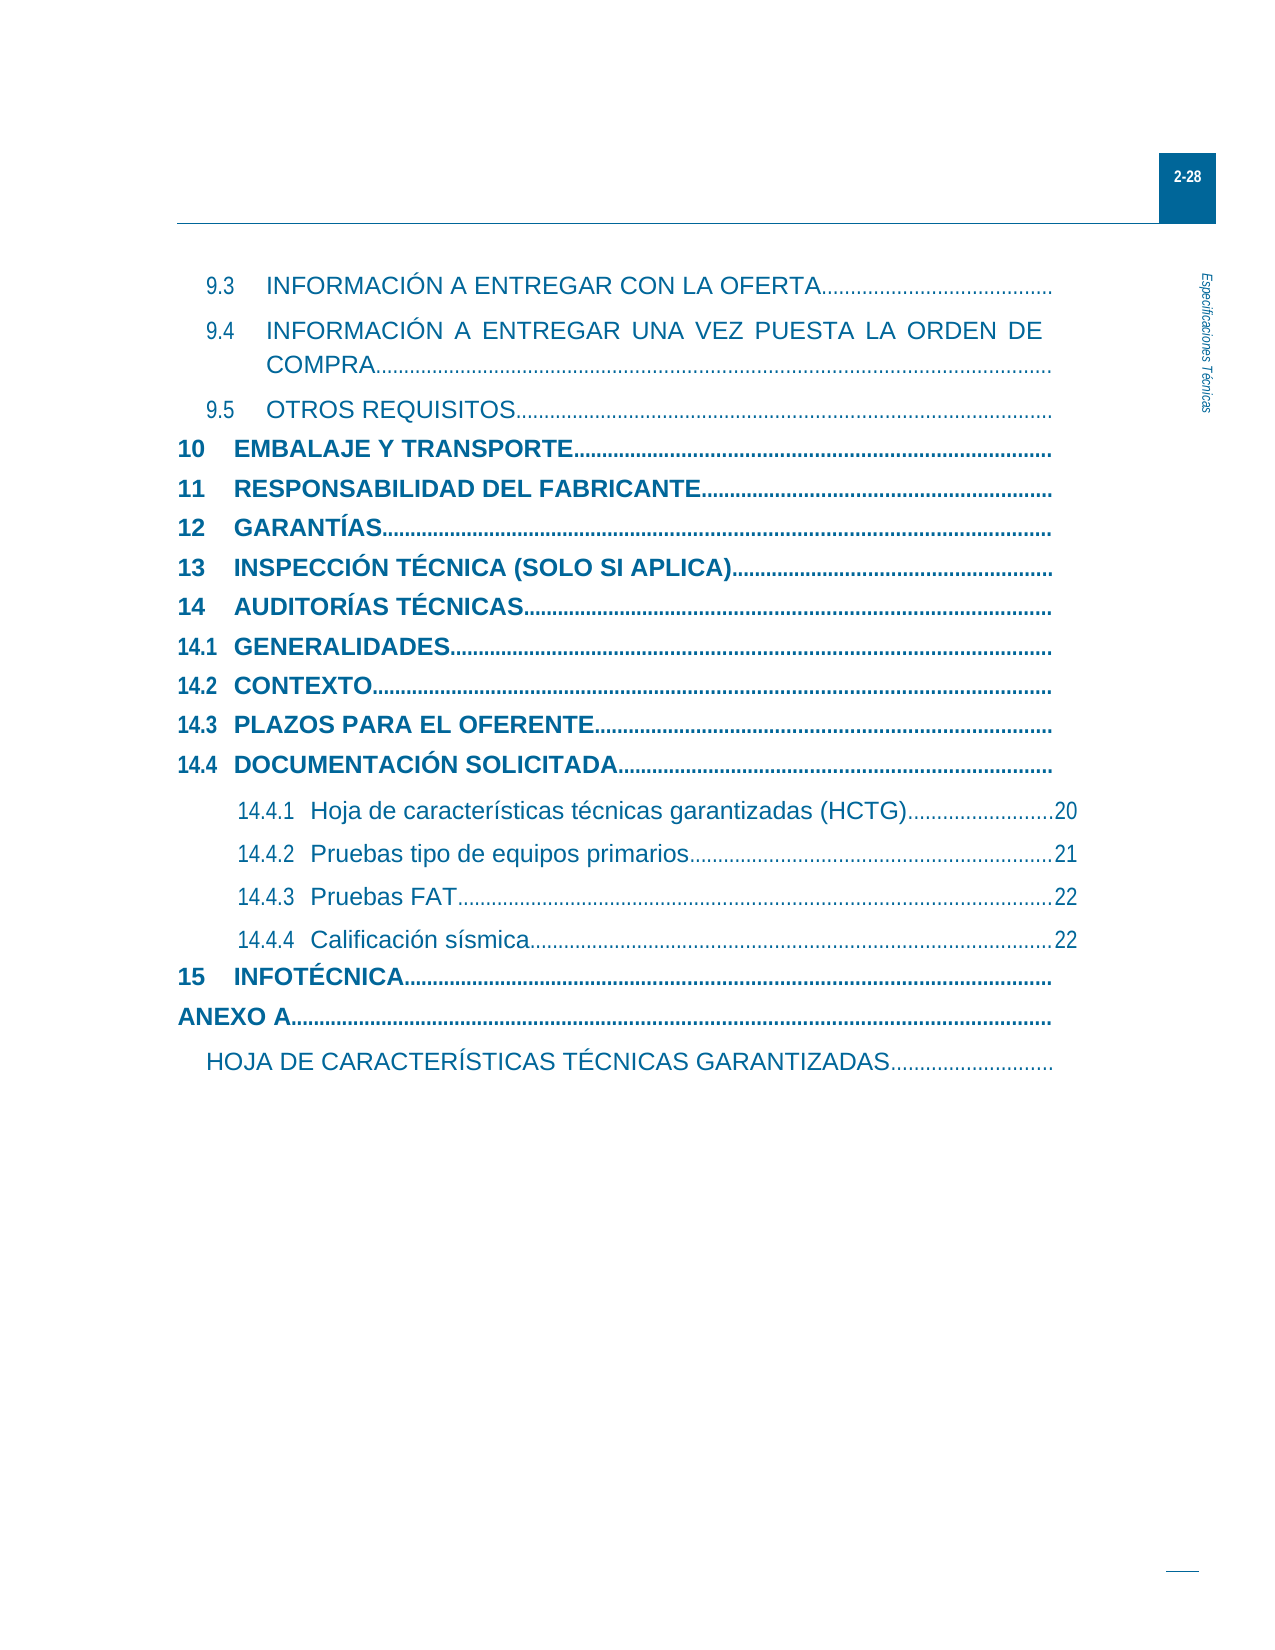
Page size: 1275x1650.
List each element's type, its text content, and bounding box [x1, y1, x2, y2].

text 9.3 INFORMACIÓN A ENTREGAR CON LA OFERTA 12 [206, 271, 1043, 299]
text 11 Responsabilidad del fabricante 17 [177, 474, 1043, 502]
text 14.4.2 Pruebas tipo de equipos primarios 21 [237, 839, 1122, 868]
text Hoja de Características Técnicas Garantizadas 25 [206, 1047, 1043, 1076]
text Anexo A 25 [177, 1001, 1043, 1030]
text 14.4.1 Hoja de características técnicas garantizadas (HCTG) 20 [237, 796, 1122, 824]
text 14 AUDITORÍAS TÉCNICAS 19 [177, 592, 1043, 621]
text 9.5 OTROS REQUISITOS 16 [206, 395, 1043, 424]
text 9.4 INFORMACIÓN A ENTREGAR UNA VEZ PUESTA LA ORDEN DE COMPRA 13 [206, 316, 1043, 379]
text 10 EMBALAJE Y TRANSPORTE 16 [177, 434, 1043, 463]
text 14.3 Plazos para el oferente 20 [177, 711, 1043, 739]
text 14.4 Documentación solicitada 20 [177, 750, 1043, 779]
text 12 GARANTÍAS 17 [177, 513, 1043, 542]
text 14.2 Contexto 19 [177, 671, 1043, 700]
text 14.4.4 Calificación sísmica 22 [237, 925, 1122, 954]
text 15 INFOTÉCNICA 24 [177, 962, 1043, 991]
text 13 INSPECCIÓN TÉCNICA (SOLO SI APLICA) 17 [177, 553, 1043, 581]
text 14.1 Generalidades 19 [177, 632, 1043, 660]
text 14.4.3 Pruebas FAT 22 [237, 882, 1122, 911]
